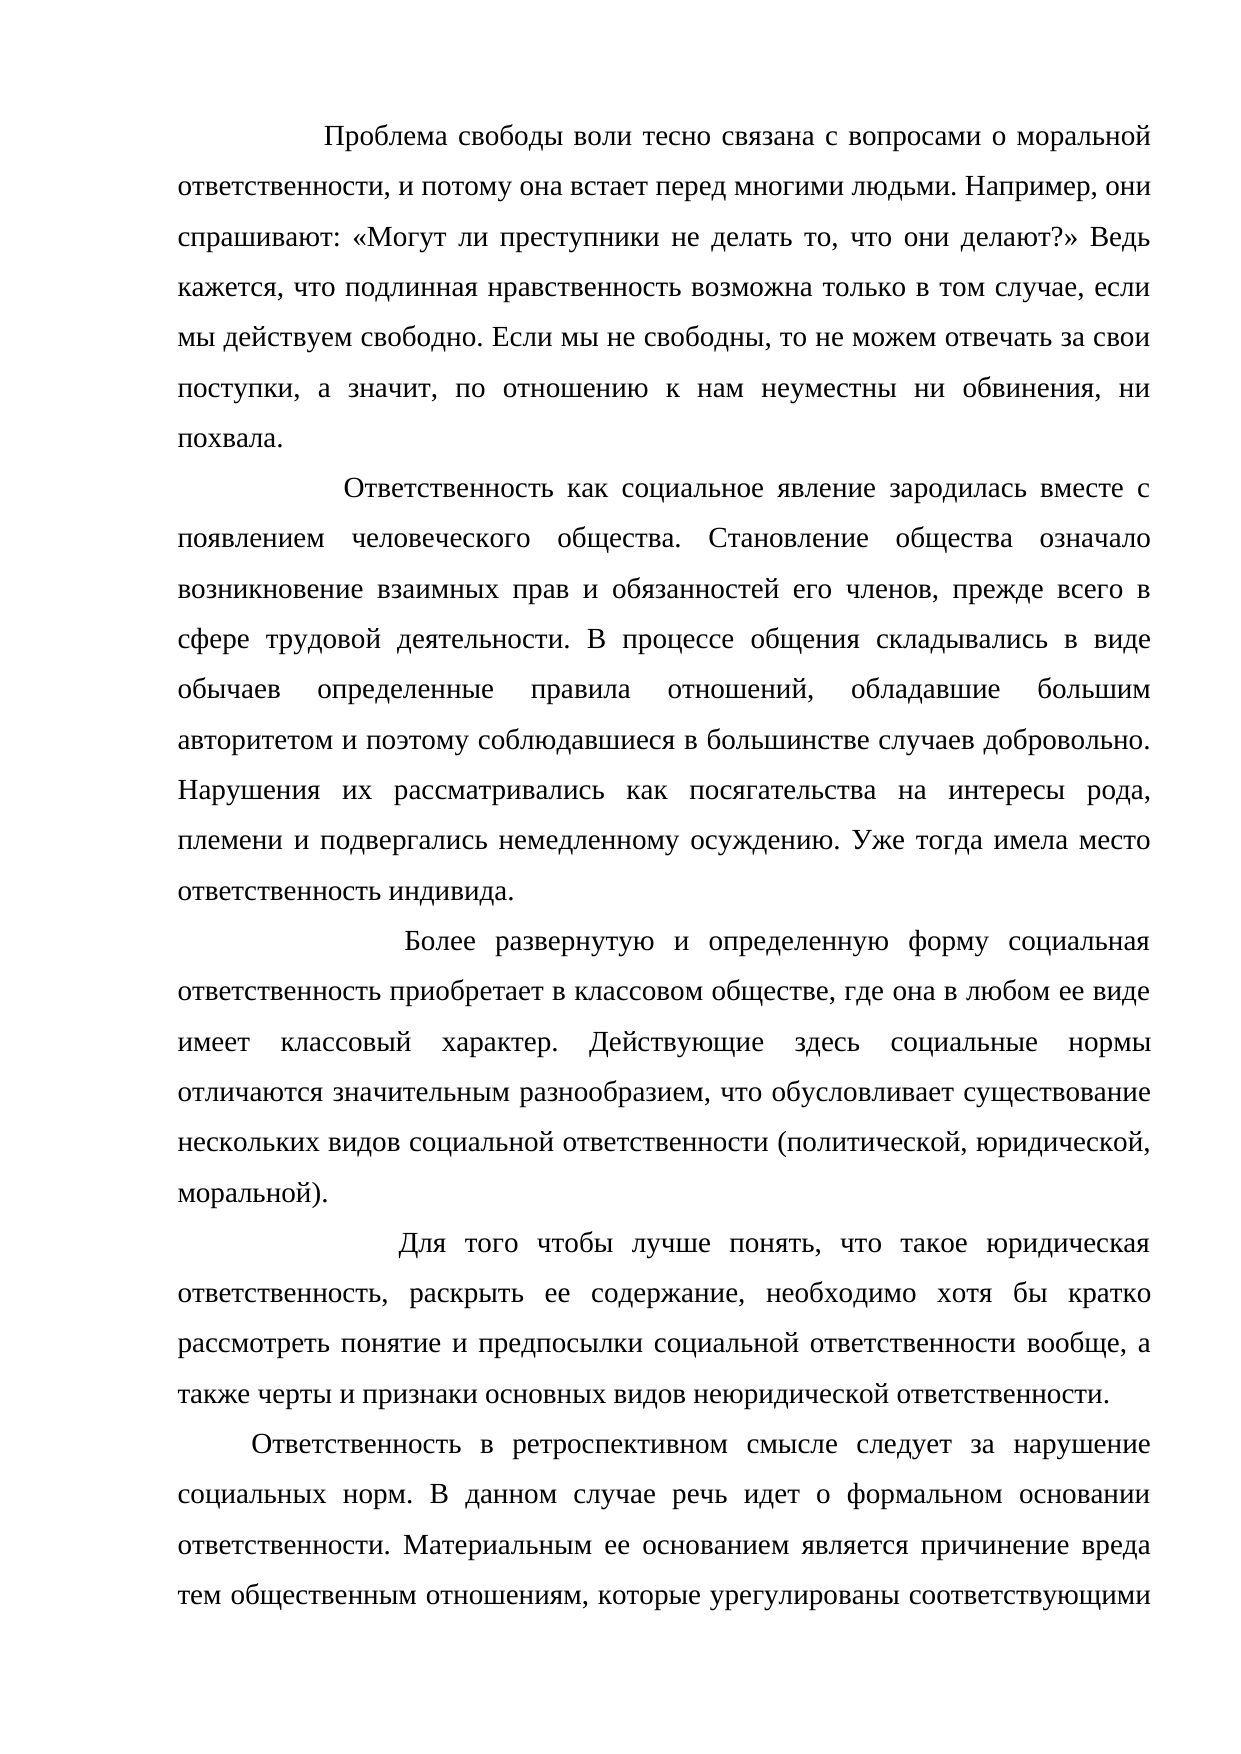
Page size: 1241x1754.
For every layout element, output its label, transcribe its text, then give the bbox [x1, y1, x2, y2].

text Для того чтобы лучше понять, что такое юридическая ответственность, раскрыть ее содержание, необходимо хотя бы кратко рассмотреть понятие и предпосылки социальной ответственности вообще, а также черты и признаки основных видов неюридической ответственности. [177, 1225, 1152, 1409]
text Проблема свободы воли тесно связана с вопросами о моральной ответственности, и потому она встает перед многими людьми. Например, они спрашивают: «Могут ли преступники не делать то, что они делают?» Ведь кажется, что подлинная нравственность возможна только в том случае, если мы действуем свободно. Если мы не свободны, то не можем отвечать за свои поступки, а значит, по отношению к нам неуместны ни обвинения, ни похвала. [177, 118, 1152, 453]
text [177, 1426, 1152, 1611]
text Ответственность как социальное явление зародилась вместе с появлением человеческого общества. Становление общества означало возникновение взаимных прав и обязанностей его членов, прежде всего в сфере трудовой деятельности. В процессе общения складывались в виде обычаев определенные правила отношений, обладавшие большим авторитетом и поэтому соблюдавшиеся в большинстве случаев добровольно. Нарушения их рассматривались как посягательства на интересы рода, племени и подвергались немедленному осуждению. Уже тогда имела место ответственность индивида. [177, 470, 1152, 906]
text Более развернутую и определенную форму социальная ответственность приобретает в классовом обществе, где она в любом ее виде имеет классовый характер. Действующие здесь социальные нормы отличаются значительным разнообразием, что обусловливает существование нескольких видов социальной ответственности (политической, юридической, моральной). [177, 923, 1152, 1208]
